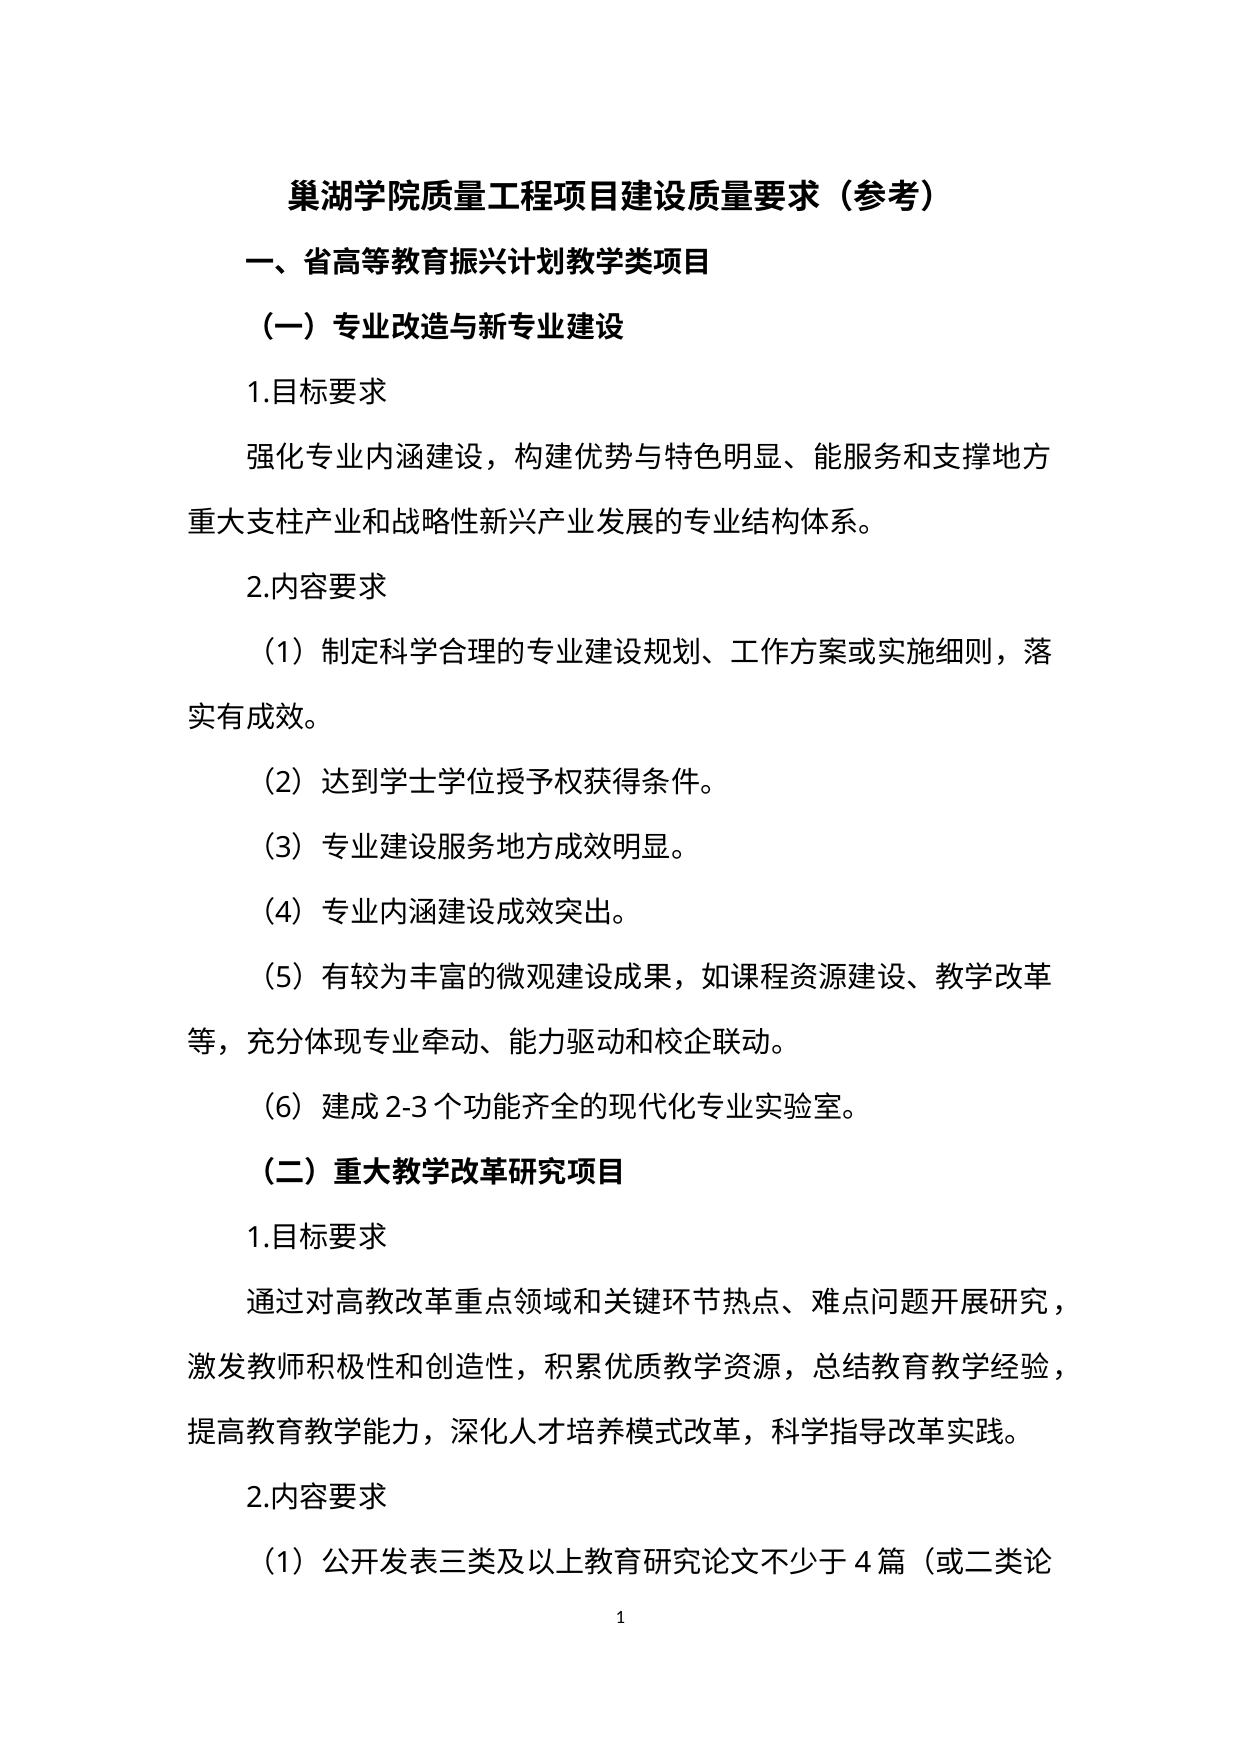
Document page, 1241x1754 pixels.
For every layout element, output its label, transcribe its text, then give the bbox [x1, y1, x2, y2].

text （6）建成2-3个功能齐全的现代化专业实验室。 [187, 1072, 1053, 1137]
text 2.内容要求 [187, 1462, 1053, 1527]
text 通过对高教改革重点领域和关键环节热点、难点问题开展研究，激发教师积极性和创造性，积累优质教学资源，总结教育教学经验，提高教育教学能力，深化人才培养模式改革，科学指导改革实践。 [187, 1267, 1053, 1462]
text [187, 1527, 1053, 1592]
text （1）制定科学合理的专业建设规划、工作方案或实施细则，落实有成效。 [187, 617, 1053, 747]
text 一、省高等教育振兴计划教学类项目 [187, 227, 1053, 292]
text （5）有较为丰富的微观建设成果，如课程资源建设、教学改革等，充分体现专业牵动、能力驱动和校企联动。 [187, 942, 1053, 1072]
text 1.目标要求 [187, 357, 1053, 422]
text （3）专业建设服务地方成效明显。 [187, 812, 1053, 877]
text 巢湖学院质量工程项目建设质量要求（参考） [187, 162, 1053, 227]
text 1.目标要求 [187, 1202, 1053, 1267]
text （4）专业内涵建设成效突出。 [187, 877, 1053, 942]
text （2）达到学士学位授予权获得条件。 [187, 747, 1053, 812]
text 2.内容要求 [187, 552, 1053, 617]
text （一）专业改造与新专业建设 [187, 292, 1053, 357]
text 强化专业内涵建设，构建优势与特色明显、能服务和支撑地方重大支柱产业和战略性新兴产业发展的专业结构体系。 [187, 422, 1053, 552]
text （二）重大教学改革研究项目 [187, 1137, 1053, 1202]
